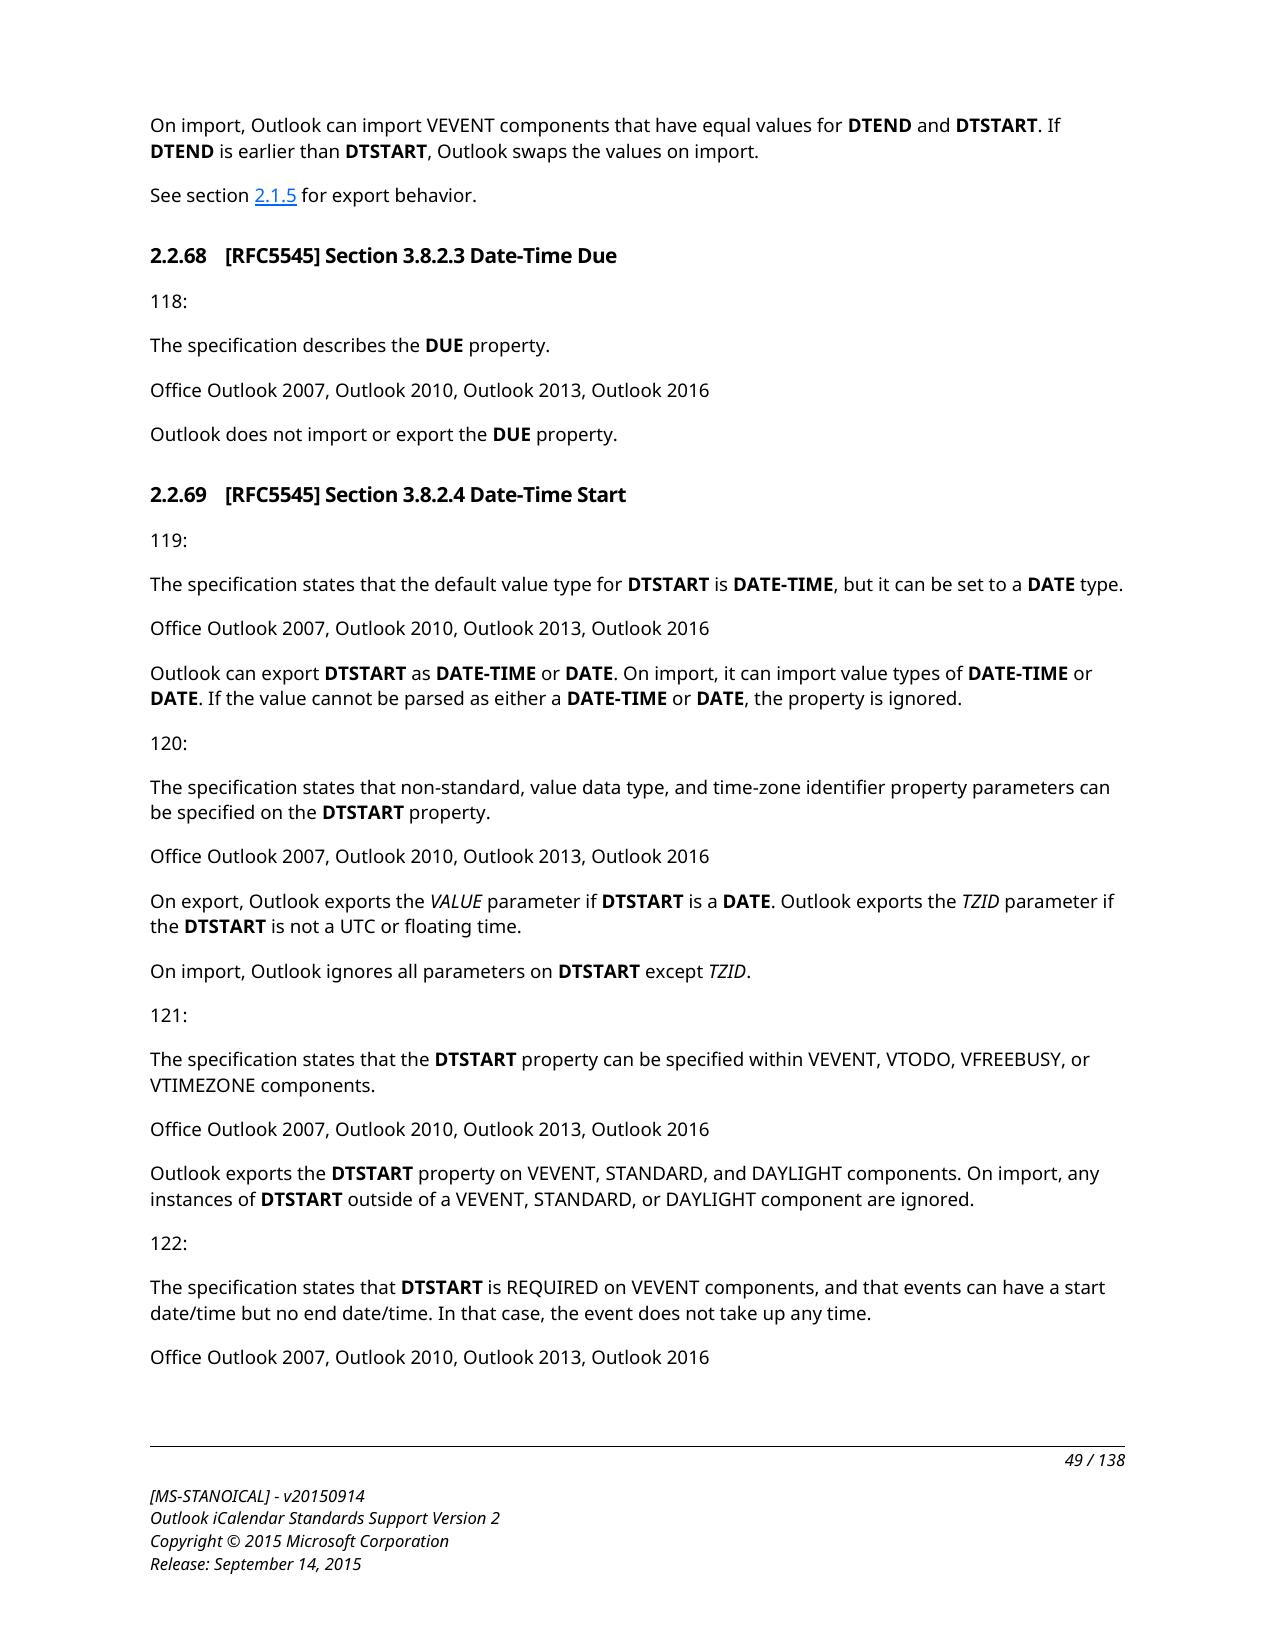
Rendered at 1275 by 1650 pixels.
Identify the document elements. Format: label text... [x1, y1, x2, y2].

text V0121: [150, 1002, 1125, 1028]
text V0120: [150, 730, 1125, 755]
text Office Outlook 2007, Outlook 2010, Outlook 2013, Outlook 2016 [150, 377, 1125, 402]
text V0122: [150, 1230, 1125, 1256]
text V0118: [150, 288, 1125, 314]
text Office Outlook 2007, Outlook 2010, Outlook 2013, Outlook 2016 [150, 844, 1125, 869]
text The specification states that the DTSTART property can be specified within VEVENT, VTODO, VFREEBUSY, or VTIMEZONE components. [150, 1046, 1125, 1097]
subtitle [RFC5545] Section 3.8.2.4 Date-Time Start [150, 480, 1125, 508]
text The specification states that DTSTART is REQUIRED on VEVENT components, and that events can have a start date/time but no end date/time. In that case, the event does not take up any time. [150, 1274, 1125, 1326]
text The specification states that the default value type for DTSTART is DATE-TIME, but it can be set to a DATE type. [150, 571, 1125, 597]
text On import, Outlook ignores all parameters on DTSTART except TZID. [150, 958, 1125, 983]
text The specification describes the DUE property. [150, 333, 1125, 358]
text Office Outlook 2007, Outlook 2010, Outlook 2013, Outlook 2016 [150, 616, 1125, 641]
text Office Outlook 2007, Outlook 2010, Outlook 2013, Outlook 2016 [150, 1116, 1125, 1142]
text On import, Outlook can import VEVENT components that have equal values for DTEND and DTSTART. If DTEND is earlier than DTSTART, Outlook swaps the values on import. [150, 112, 1125, 163]
text See section 2.1.5 for export behavior. [150, 182, 1125, 208]
subtitle [RFC5545] Section 3.8.2.3 Date-Time Due [150, 241, 1125, 269]
text Outlook does not import or export the DUE property. [150, 421, 1125, 447]
text Office Outlook 2007, Outlook 2010, Outlook 2013, Outlook 2016 [150, 1344, 1125, 1370]
text On export, Outlook exports the VALUE parameter if DTSTART is a DATE. Outlook exports the TZID parameter if the DTSTART is not a UTC or floating time. [150, 888, 1125, 939]
text Outlook can export DTSTART as DATE-TIME or DATE. On import, it can import value types of DATE-TIME or DATE. If the value cannot be parsed as either a DATE-TIME or DATE, the property is ignored. [150, 660, 1125, 711]
text V0119: [150, 527, 1125, 553]
text Outlook exports the DTSTART property on VEVENT, STANDARD, and DAYLIGHT components. On import, any instances of DTSTART outside of a VEVENT, STANDARD, or DAYLIGHT component are ignored. [150, 1161, 1125, 1212]
text The specification states that non-standard, value data type, and time-zone identifier property parameters can be specified on the DTSTART property. [150, 774, 1125, 825]
